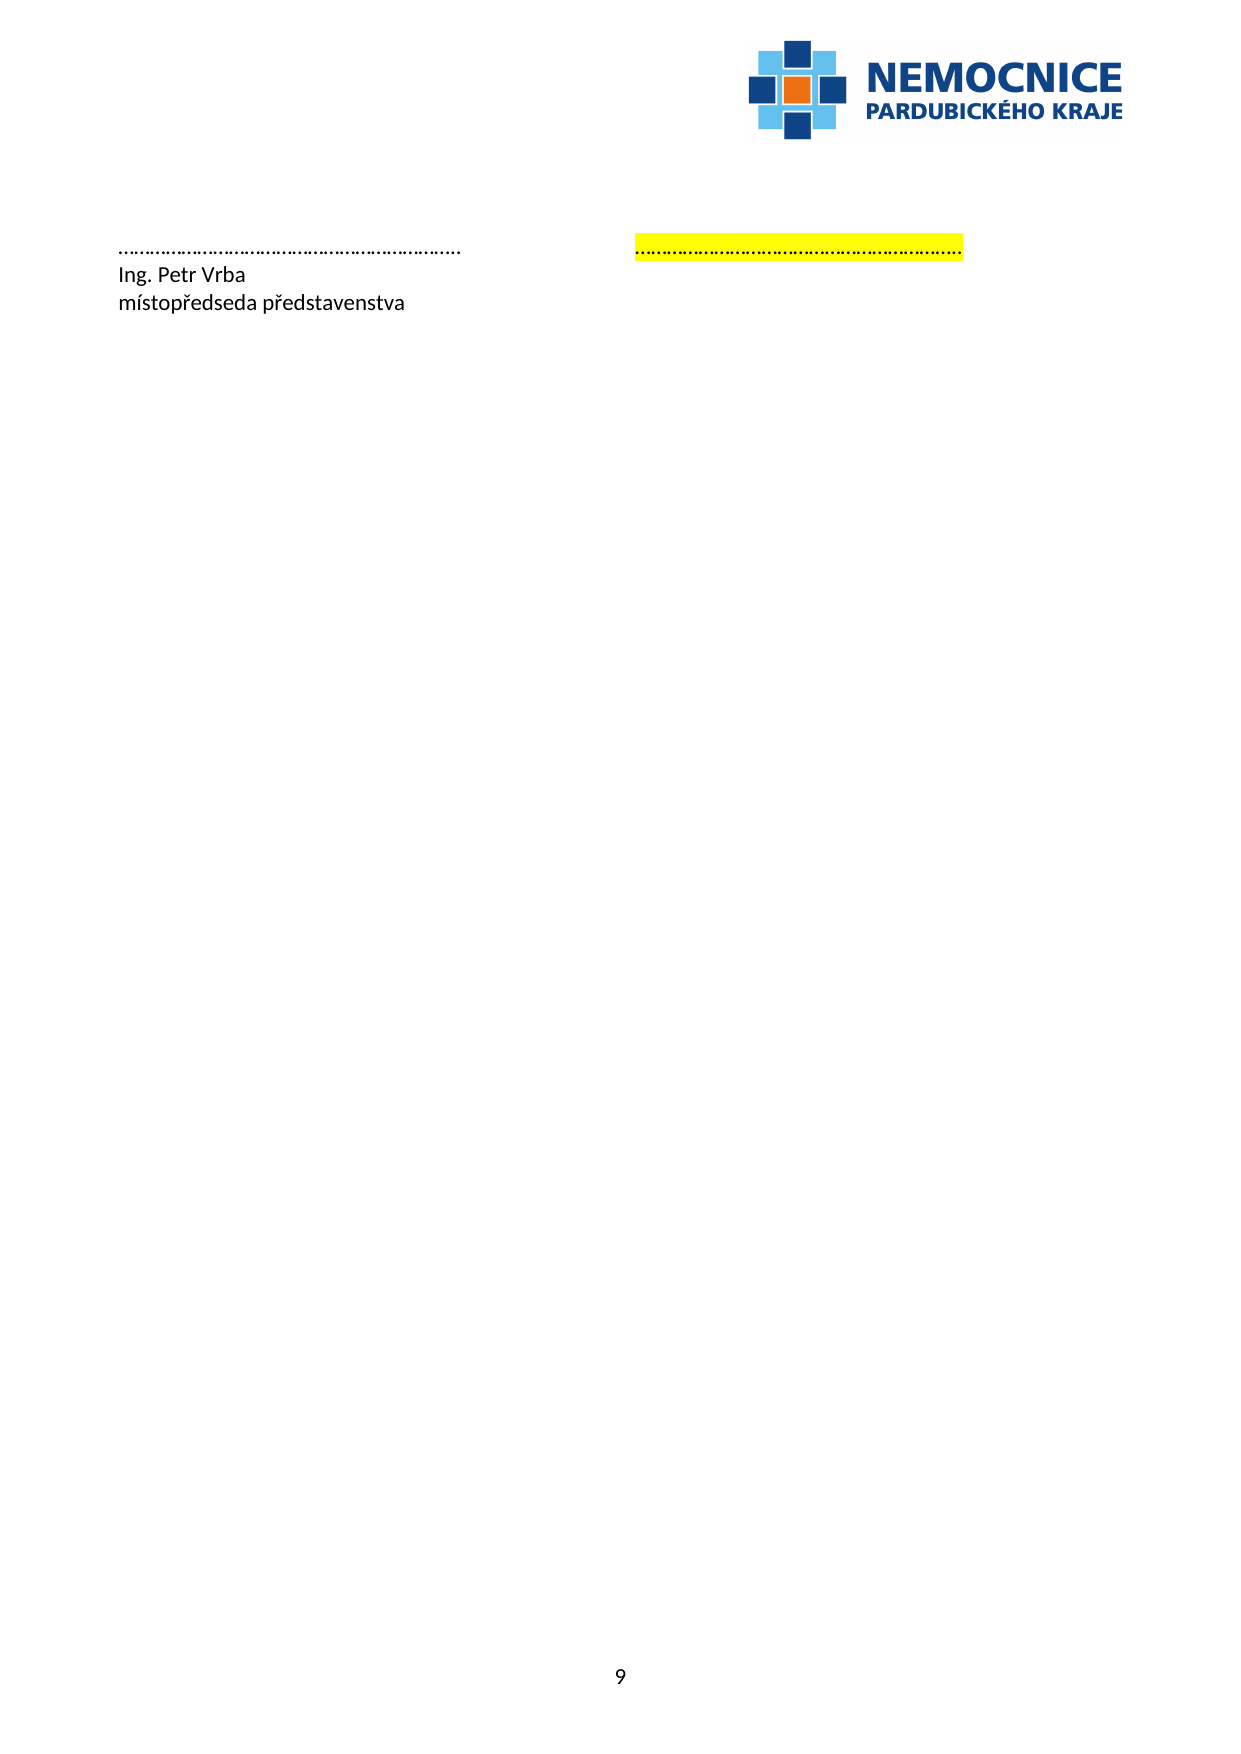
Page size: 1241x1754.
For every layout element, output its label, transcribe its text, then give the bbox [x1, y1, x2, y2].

text Ing. Petr Vrba [118, 261, 1122, 288]
text ……………………………………………………….. …………………………………………………….. [118, 232, 1122, 261]
text místopředseda představenstva [118, 288, 1122, 317]
picture [747, 39, 1123, 141]
